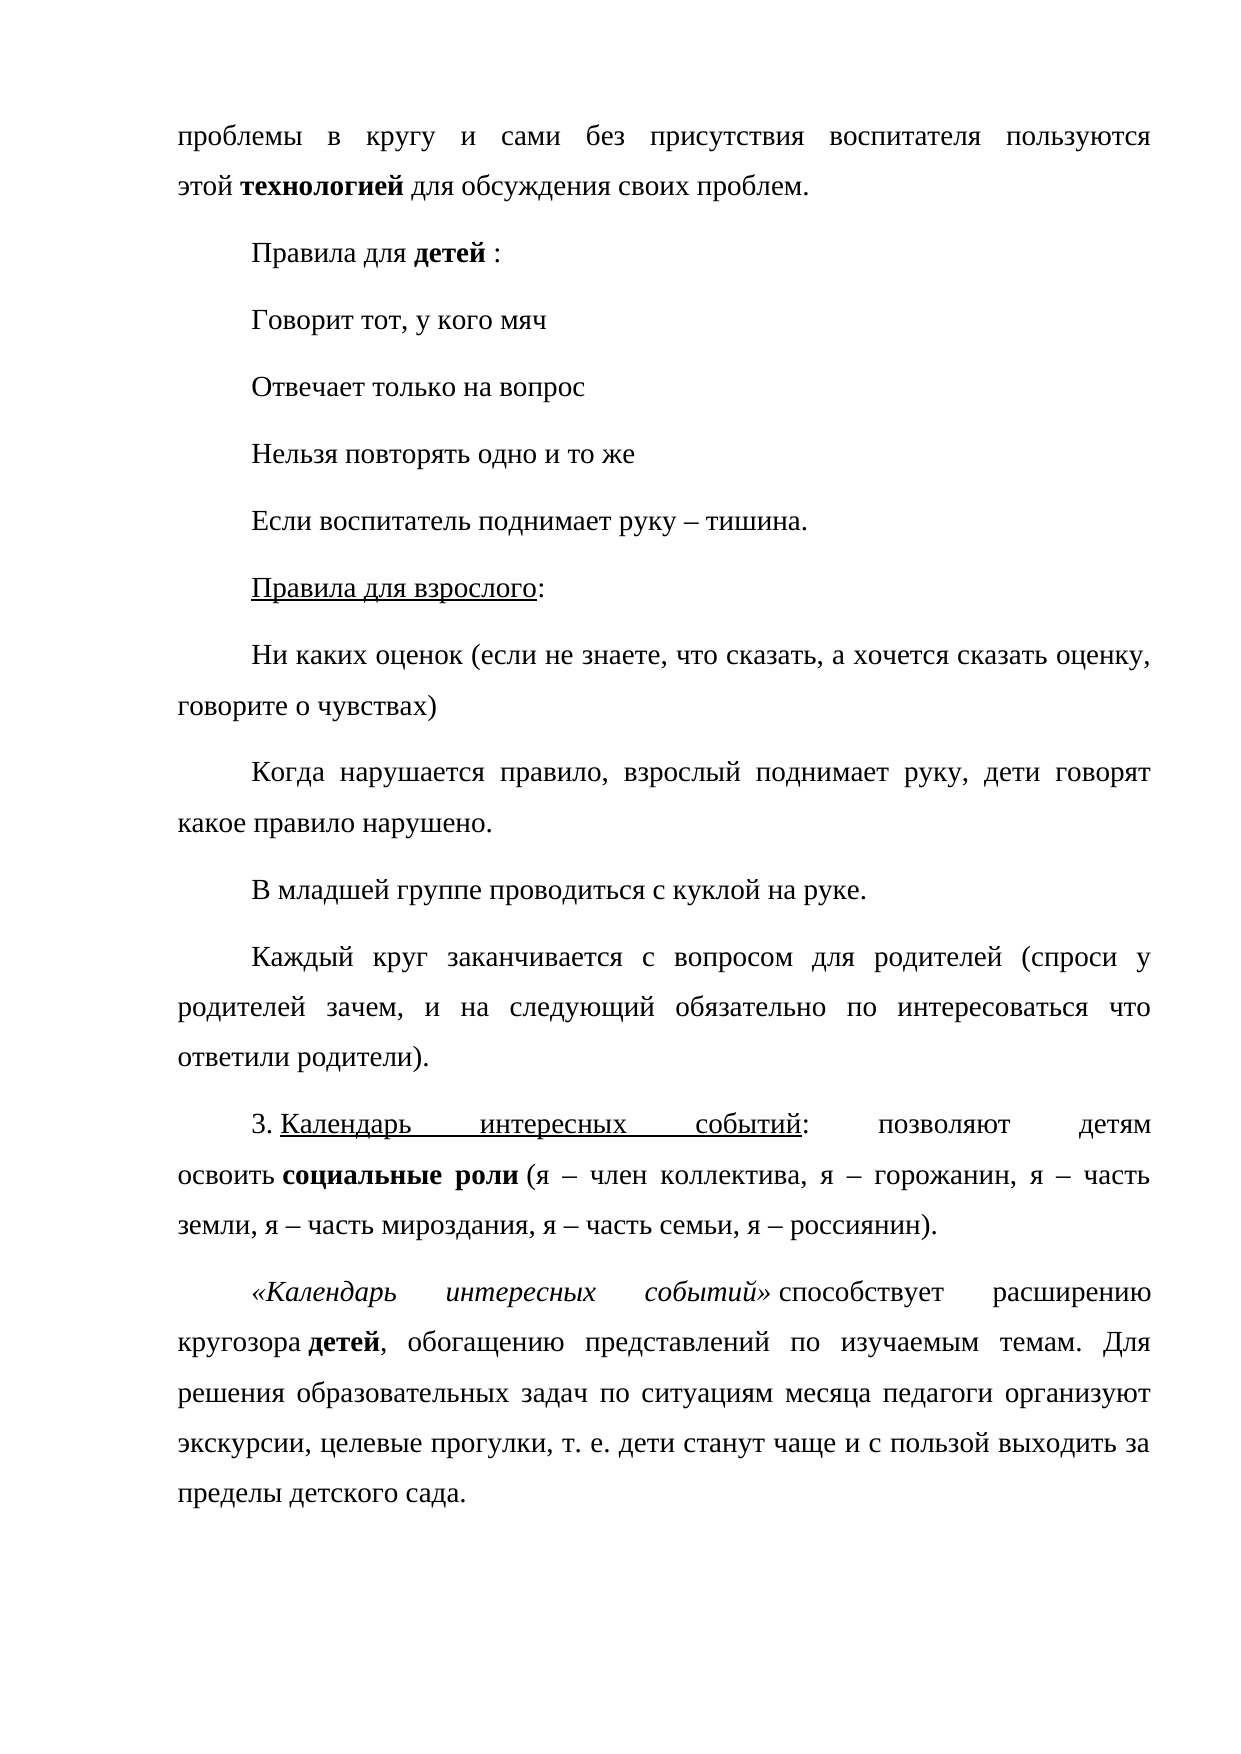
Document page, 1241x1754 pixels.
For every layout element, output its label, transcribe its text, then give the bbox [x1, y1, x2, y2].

text Когда нарушается правило, взрослый поднимает руку, дети говорят какое правило нарушено. [177, 754, 1152, 838]
text Ни каких оценок (если не знаете, что сказать, а хочется сказать оценку, говорите о чувствах) [177, 637, 1152, 721]
text В младшей группе проводиться с куклой на руке. [177, 872, 1152, 905]
text «Календарь интересных событий» способствует расширению кругозора детей, обогащению представлений по изучаемым темам. Для решения образовательных задач по ситуациям месяца педагоги организуют экскурсии, целевые прогулки, т. е. дети станут чаще и с пользой выходить за пределы детского сада. [177, 1274, 1152, 1509]
text Отвечает только на вопрос [177, 369, 1152, 403]
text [177, 118, 1152, 202]
text Правила для детей : [177, 235, 1152, 269]
text Нельзя повторять одно и то же [177, 436, 1152, 470]
text 3. Календарь интересных событий: позволяют детям освоить социальные роли (я – член коллектива, я – горожанин, я – часть земли, я – часть мироздания, я – часть семьи, я – россиянин). [177, 1106, 1152, 1241]
text Каждый круг заканчивается с вопросом для родителей (спроси у родителей зачем, и на следующий обязательно по интересоваться что ответили родители). [177, 939, 1152, 1073]
text Говорит тот, у кого мяч [177, 302, 1152, 336]
text Если воспитатель поднимает руку – тишина. [177, 503, 1152, 537]
text Правила для взрослого: [177, 570, 1152, 604]
